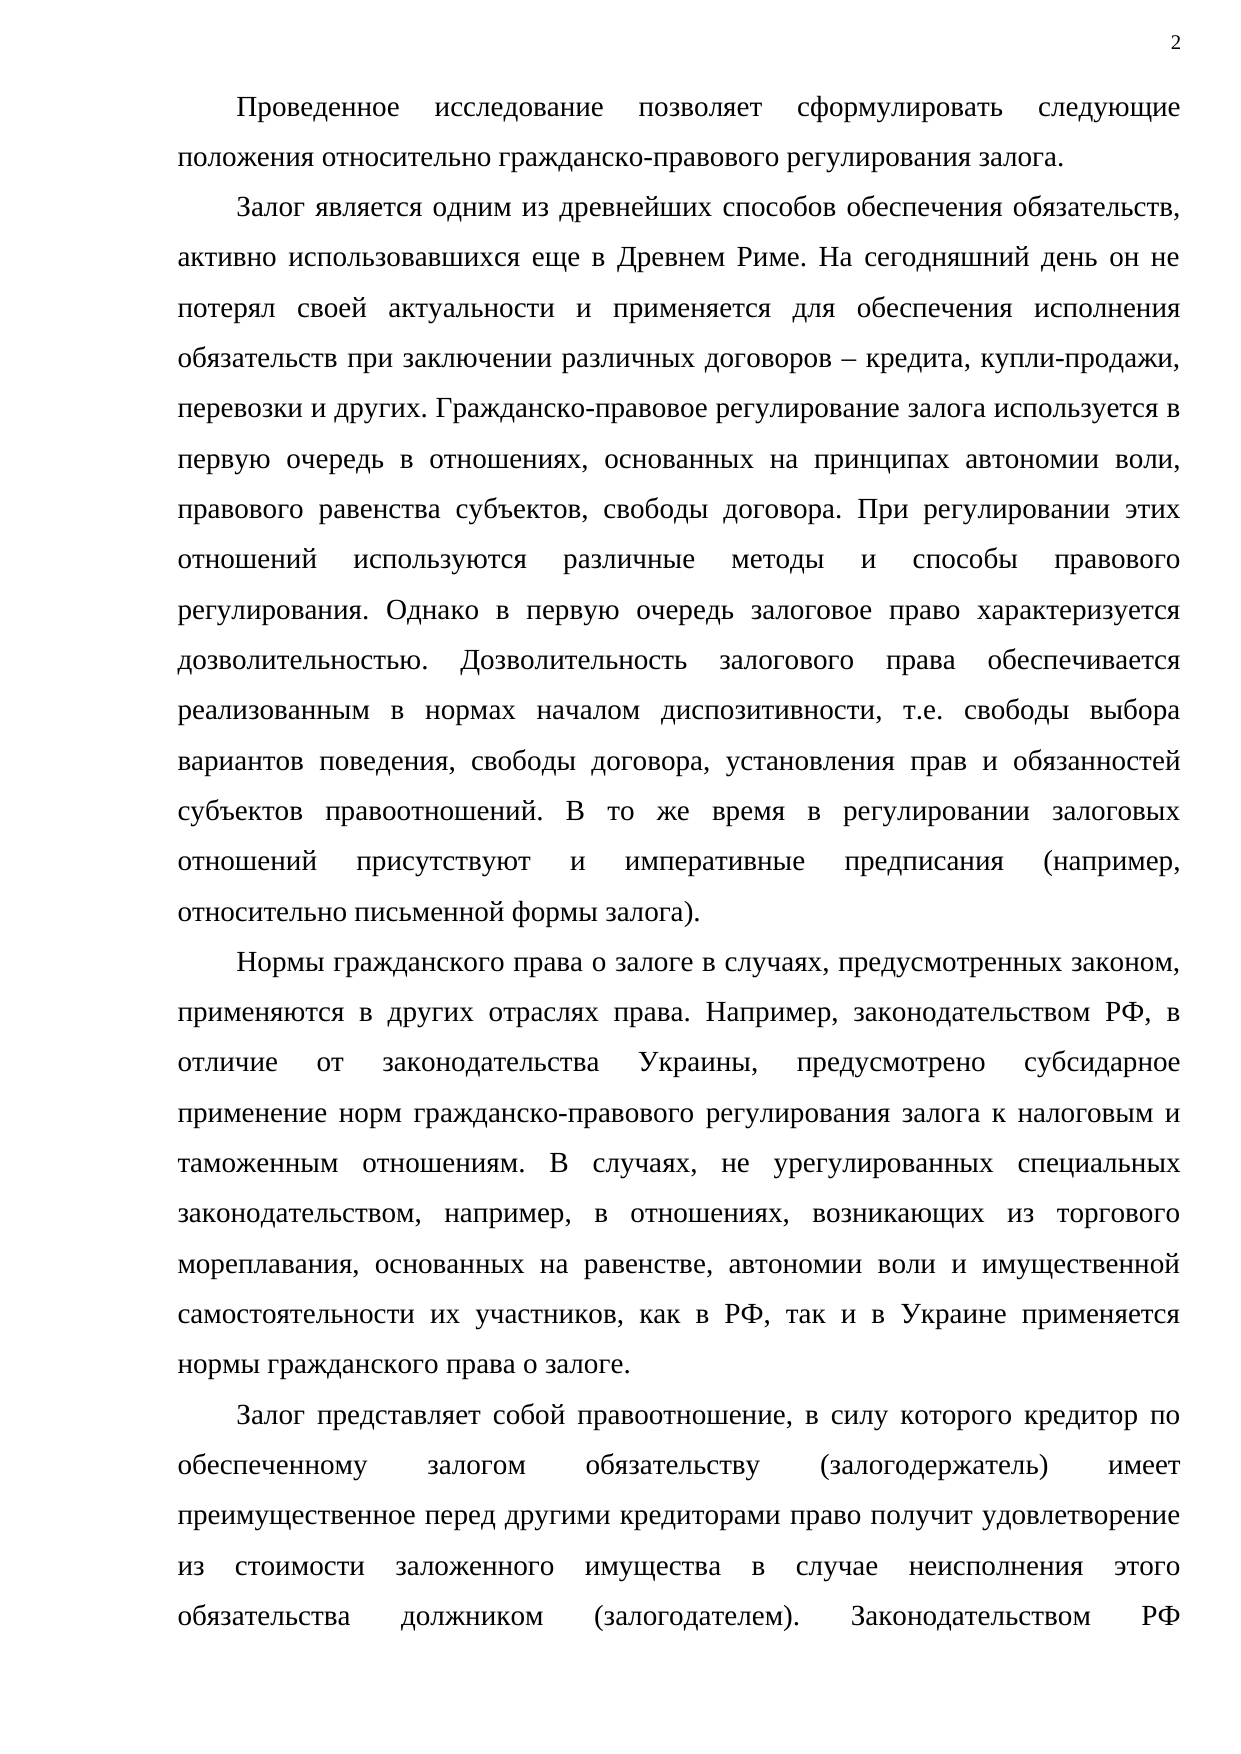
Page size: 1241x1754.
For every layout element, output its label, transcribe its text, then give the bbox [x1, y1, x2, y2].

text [177, 1397, 1181, 1632]
text Нормы гражданского права о залоге в случаях, предусмотренных законом, применяются в других отраслях права. Например, законодательством РФ, в отличие от законодательства Украины, предусмотрено субсидарное применение норм гражданско-правового регулирования залога к налоговым и таможенным отношениям. В случаях, не урегулированных специальных законодательством, например, в отношениях, возникающих из торгового мореплавания, основанных на равенстве, автономии воли и имущественной самостоятельности их участников, как в РФ, так и в Украине применяется нормы гражданского права о залоге. [177, 944, 1181, 1380]
text Залог является одним из древнейших способов обеспечения обязательств, активно использовавшихся еще в Древнем Риме. На сегодняшний день он не потерял своей актуальности и применяется для обеспечения исполнения обязательств при заключении различных договоров – кредита, купли-продажи, перевозки и других. Гражданско-правовое регулирование залога используется в первую очередь в отношениях, основанных на принципах автономии воли, правового равенства субъектов, свободы договора. При регулировании этих отношений используются различные методы и способы правового регулирования. Однако в первую очередь залоговое право характеризуется дозволительностью. Дозволительность залогового права обеспечивается реализованным в нормах началом диспозитивности, т.е. свободы выбора вариантов поведения, свободы договора, установления прав и обязанностей субъектов правоотношений. В то же время в регулировании залоговых отношений присутствуют и императивные предписания (например, относительно письменной формы залога). [177, 189, 1181, 927]
text Проведенное исследование позволяет сформулировать следующие положения относительно гражданско-правового регулирования залога. [177, 89, 1181, 172]
